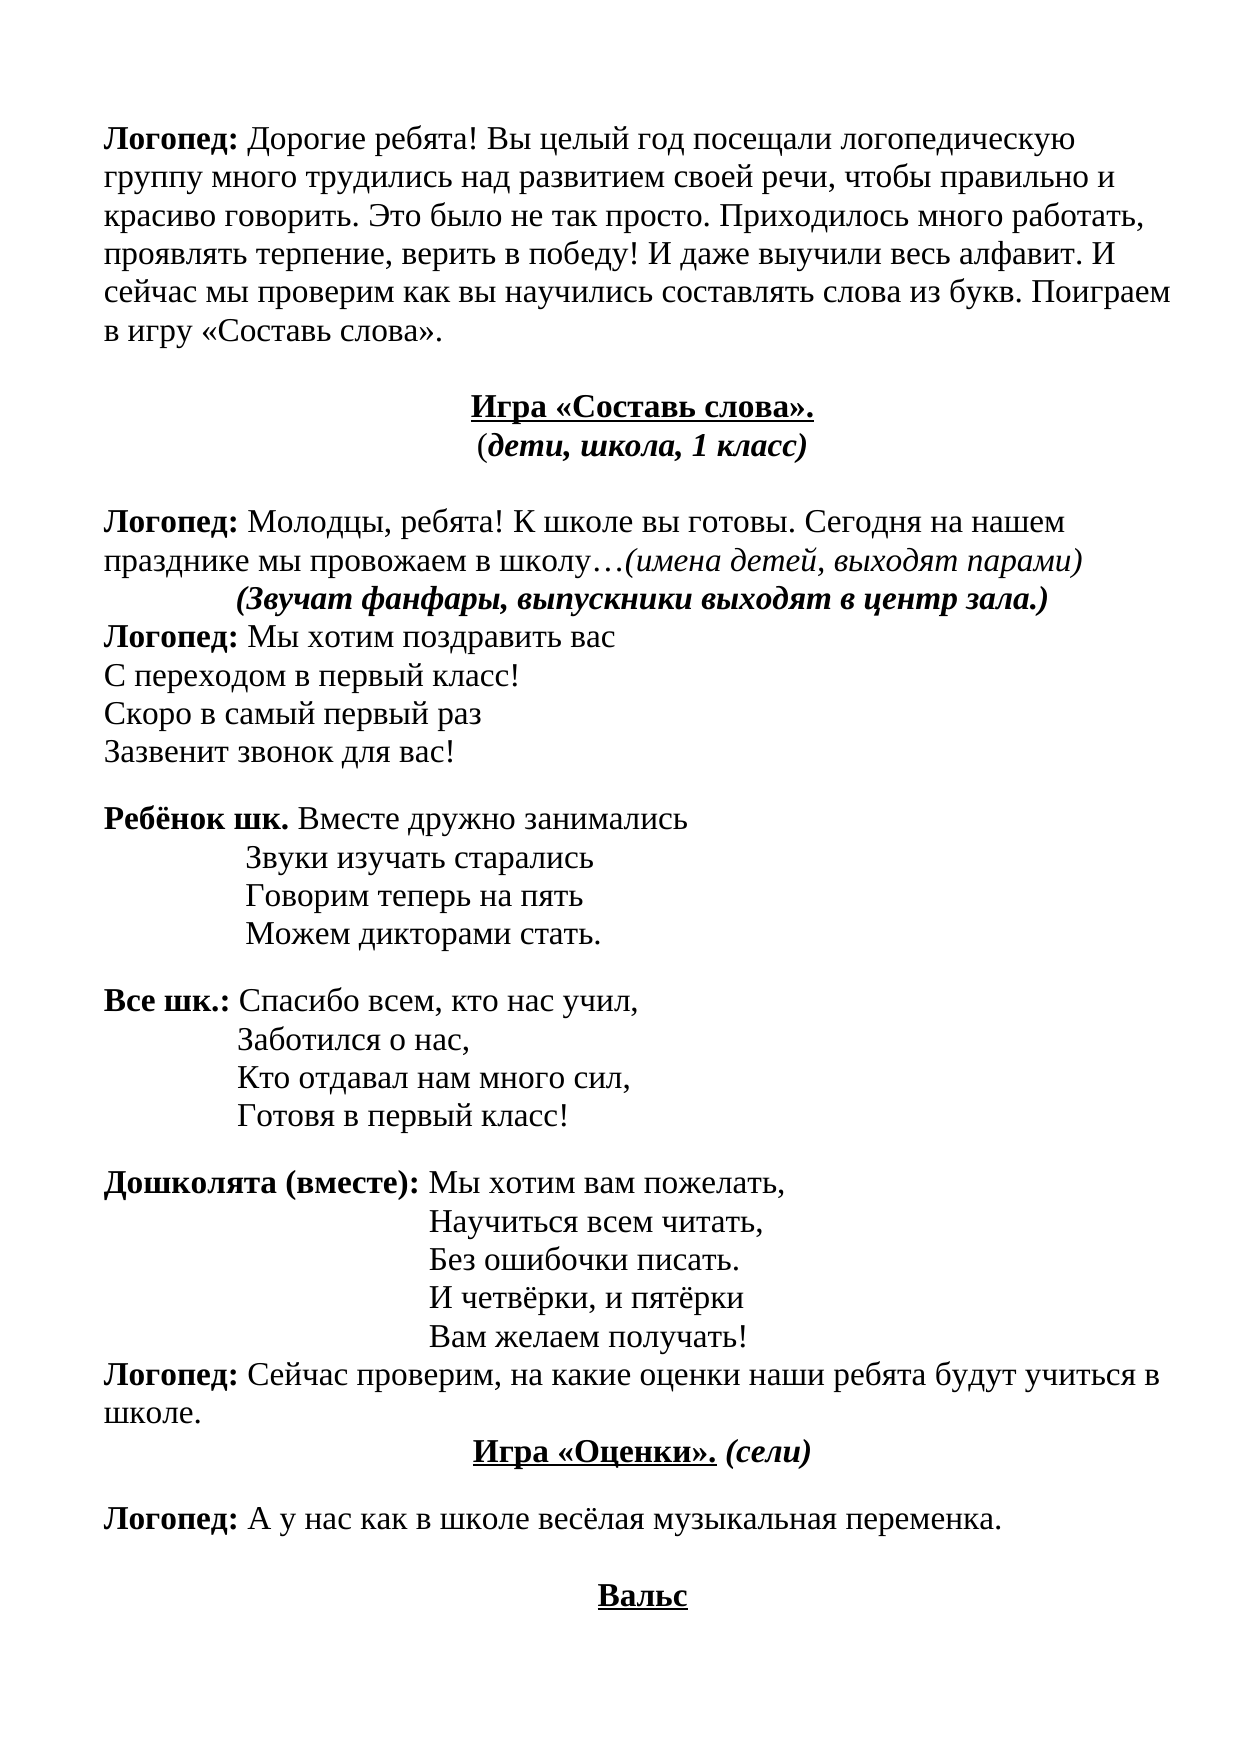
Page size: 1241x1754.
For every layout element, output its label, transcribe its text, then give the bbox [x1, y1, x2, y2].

text Логопед: Дорогие ребята! Вы целый год посещали логопедическую группу много трудились над развитием своей речи, чтобы правильно и красиво говорить. Это было не так просто. Приходилось много работать, проявлять терпение, верить в победу! И даже выучили весь алфавит. И сейчас мы проверим как вы научились составлять слова из букв. Поиграем в игру «Составь слова». [103, 118, 1181, 348]
text (Звучат фанфары, выпускники выходят в центр зала.) [103, 578, 1181, 616]
text Зазвенит звонок для вас! [103, 731, 1181, 770]
text Логопед: Мы хотим поздравить вас [103, 616, 1181, 655]
text С переходом в первый класс! [103, 655, 1181, 693]
text Логопед: Молодцы, ребята! К школе вы готовы. Сегодня на нашем празднике мы провожаем в школу…(имена детей, выходят парами) [103, 501, 1181, 578]
text Вам желаем получать! [103, 1316, 1181, 1354]
text Логопед: А у нас как в школе весёлая музыкальная переменка. [103, 1498, 1181, 1536]
text (дети, школа, 1 класс) [103, 425, 1181, 463]
text Без ошибочки писать. [103, 1239, 1181, 1278]
text Логопед: Сейчас проверим, на какие оценки наши ребята будут учиться в школе. [103, 1354, 1181, 1431]
text Игра «Составь слова». [103, 386, 1181, 425]
text Научиться всем читать, [103, 1201, 1181, 1239]
text И четвёрки, и пятёрки [103, 1278, 1181, 1316]
text Все шк.: Спасибо всем, кто нас учил, [103, 981, 1181, 1019]
text Готовя в первый класс! [103, 1096, 1181, 1134]
text Вальс [103, 1575, 1181, 1613]
text Ребёнок шк. Вместе дружно занимались Звуки изучать старались Говорим теперь на пять Можем дикторами стать. [103, 798, 1181, 952]
text Игра «Оценки». (сели) [103, 1431, 1181, 1469]
text Кто отдавал нам много сил, [103, 1057, 1181, 1096]
text Заботился о нас, [103, 1019, 1181, 1057]
text Дошколята (вместе): Мы хотим вам пожелать, [103, 1163, 1181, 1201]
text Скоро в самый первый раз [103, 693, 1181, 731]
